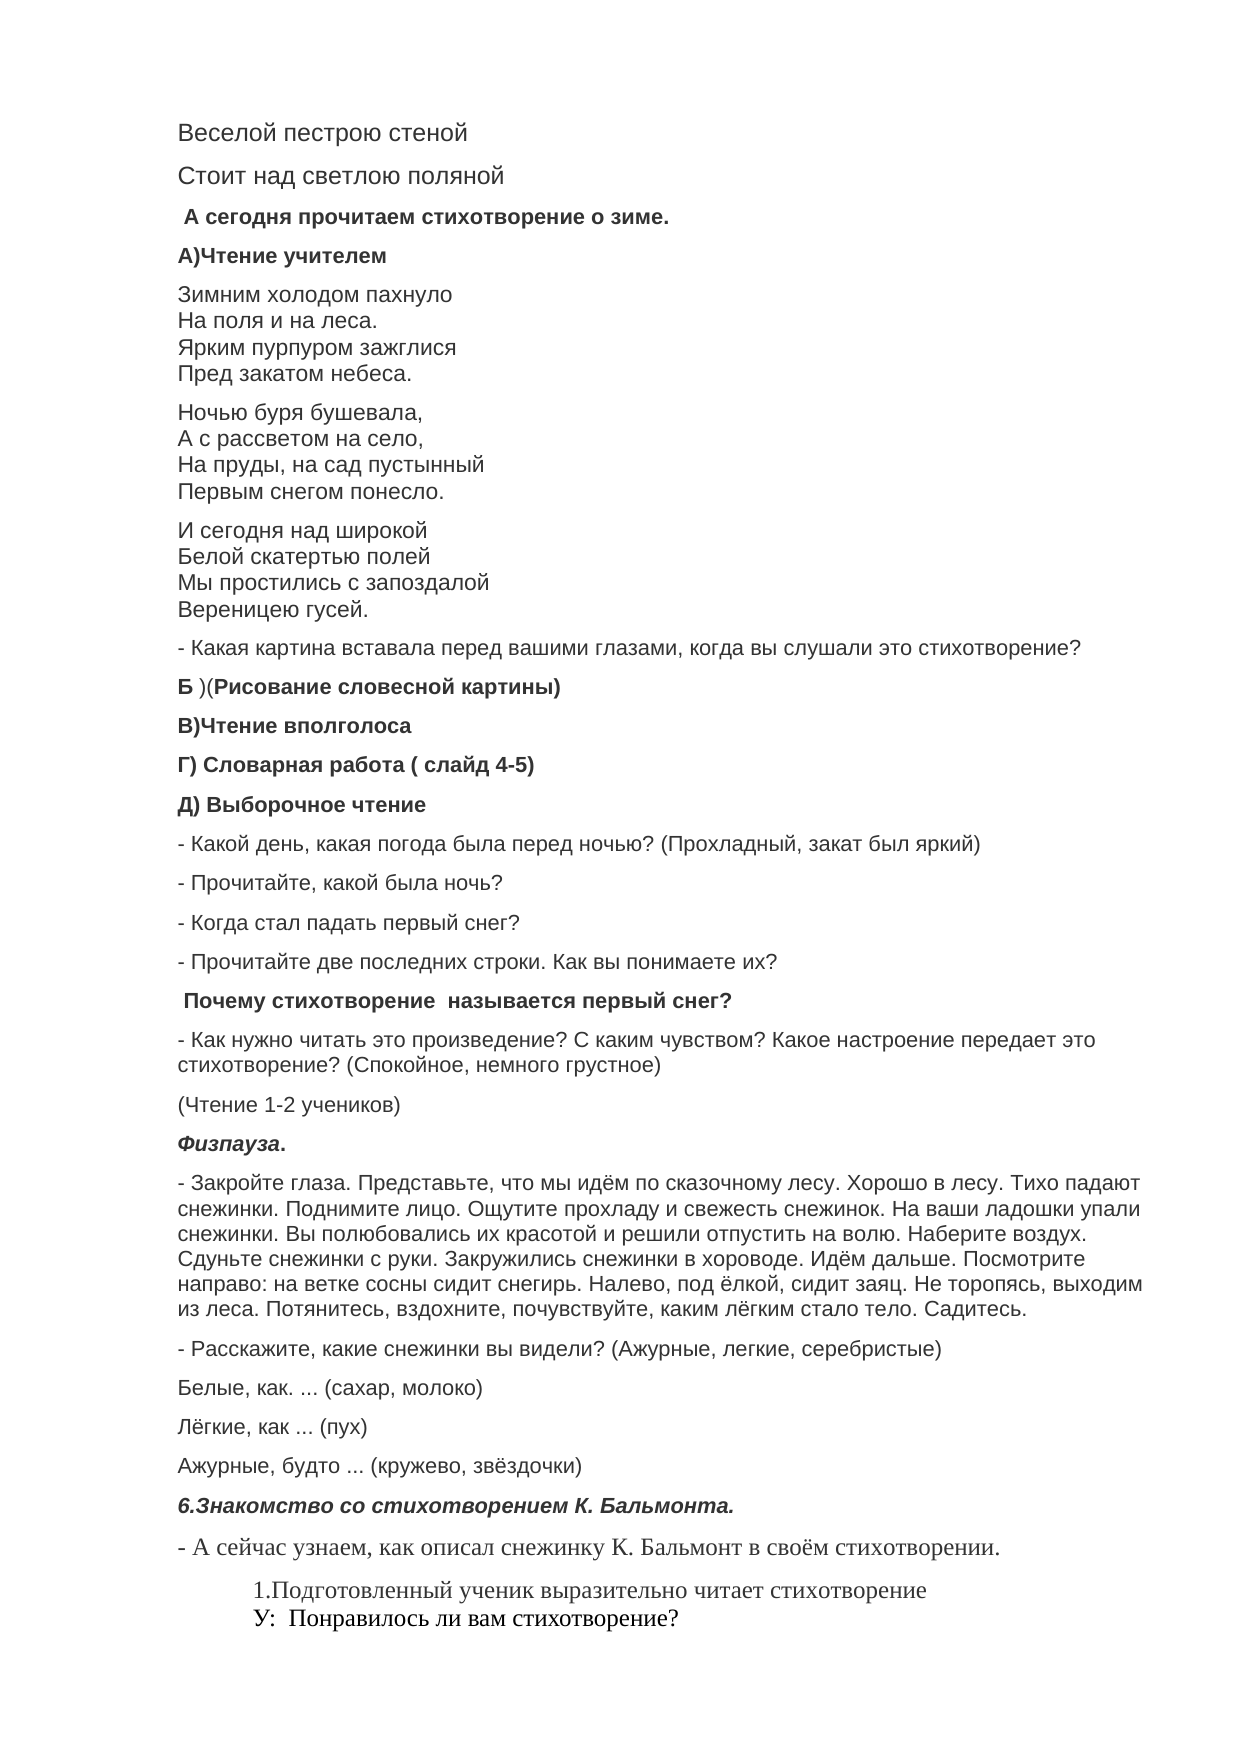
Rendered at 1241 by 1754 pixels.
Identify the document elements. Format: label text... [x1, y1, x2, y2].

text А сегодня прочитаем стихотворение о зиме. [177, 204, 1152, 229]
text Д) Выборочное чтение [177, 792, 1152, 817]
list 1.Подготовленный ученик выразительно читает стихотворение [252, 1575, 1152, 1603]
text - Прочитайте, какой была ночь? [177, 870, 1152, 895]
text Лёгкие, как ... (пух) [177, 1414, 1152, 1439]
text (Чтение 1-2 учеников) [177, 1092, 1152, 1117]
text - Как нужно читать это произведение? С каким чувством? Какое настроение передает это стихотворение? (Спокойное, немного грустное) [177, 1027, 1152, 1078]
text - Закройте глаза. Представьте, что мы идём по сказочному лесу. Хорошо в лесу. Тихо падают снежинки. Поднимите лицо. Ощутите прохладу и свежесть снежинок. На ваши ладошки упали снежинки. Вы полюбовались их красотой и решили отпустить на волю. Наберите воздух. Сдуньте снежинки с руки. Закружились снежинки в хороводе. Идём дальше. Посмотрите направо: на ветке сосны сидит снегирь. Налево, под ёлкой, сидит заяц. Не торопясь, выходим из леса. Потянитесь, вздохните, почувствуйте, каким лёгким стало тело. Садитесь. [177, 1170, 1152, 1321]
text Веселой пестрою стеной [177, 118, 1152, 147]
text - Какая картина вставала перед вашими глазами, когда вы слушали это стихотворение? [177, 634, 1152, 660]
text Белые, как. ... (сахар, молоко) [177, 1375, 1152, 1400]
text - Какой день, какая погода была перед ночью? (Прохладный, закат был яркий) [177, 831, 1152, 856]
text Ажурные, будто ... (кружево, звёздочки) [177, 1453, 1152, 1478]
text Ночью буря бушевала, А с рассветом на село, На пруды, на сад пустынный Первым снегом понесло. [177, 399, 1152, 504]
text В)Чтение вполголоса [177, 713, 1152, 738]
text - А сейчас узнаем, как описал снежинку К. Бальмонт в своём стихотворении. [177, 1532, 1152, 1561]
text Б )(Рисование словесной картины) [177, 674, 1152, 699]
text А)Чтение учителем [177, 243, 1152, 268]
text Стоит над светлою поляной [177, 161, 1152, 190]
text Зимним холодом пахнуло На поля и на леса. Ярким пурпуром зажглися Пред закатом небеса. [177, 281, 1152, 386]
text Физпауза. [177, 1131, 1152, 1156]
text Г) Словарная работа ( слайд 4-5) [177, 752, 1152, 777]
text - Расскажите, какие снежинки вы видели? (Ажурные, легкие, серебристые) [177, 1336, 1152, 1361]
text - Прочитайте две последних строки. Как вы понимаете их? [177, 949, 1152, 974]
text 6.Знакомство со стихотворением К. Бальмонта. [177, 1493, 1152, 1518]
text Почему стихотворение называется первый снег? [177, 988, 1152, 1013]
list У: Понравилось ли вам стихотворение? [252, 1603, 1152, 1632]
text - Когда стал падать первый снег? [177, 909, 1152, 934]
text И сегодня над широкой Белой скатертью полей Мы простились с запоздалой Вереницею гусей. [177, 517, 1152, 622]
